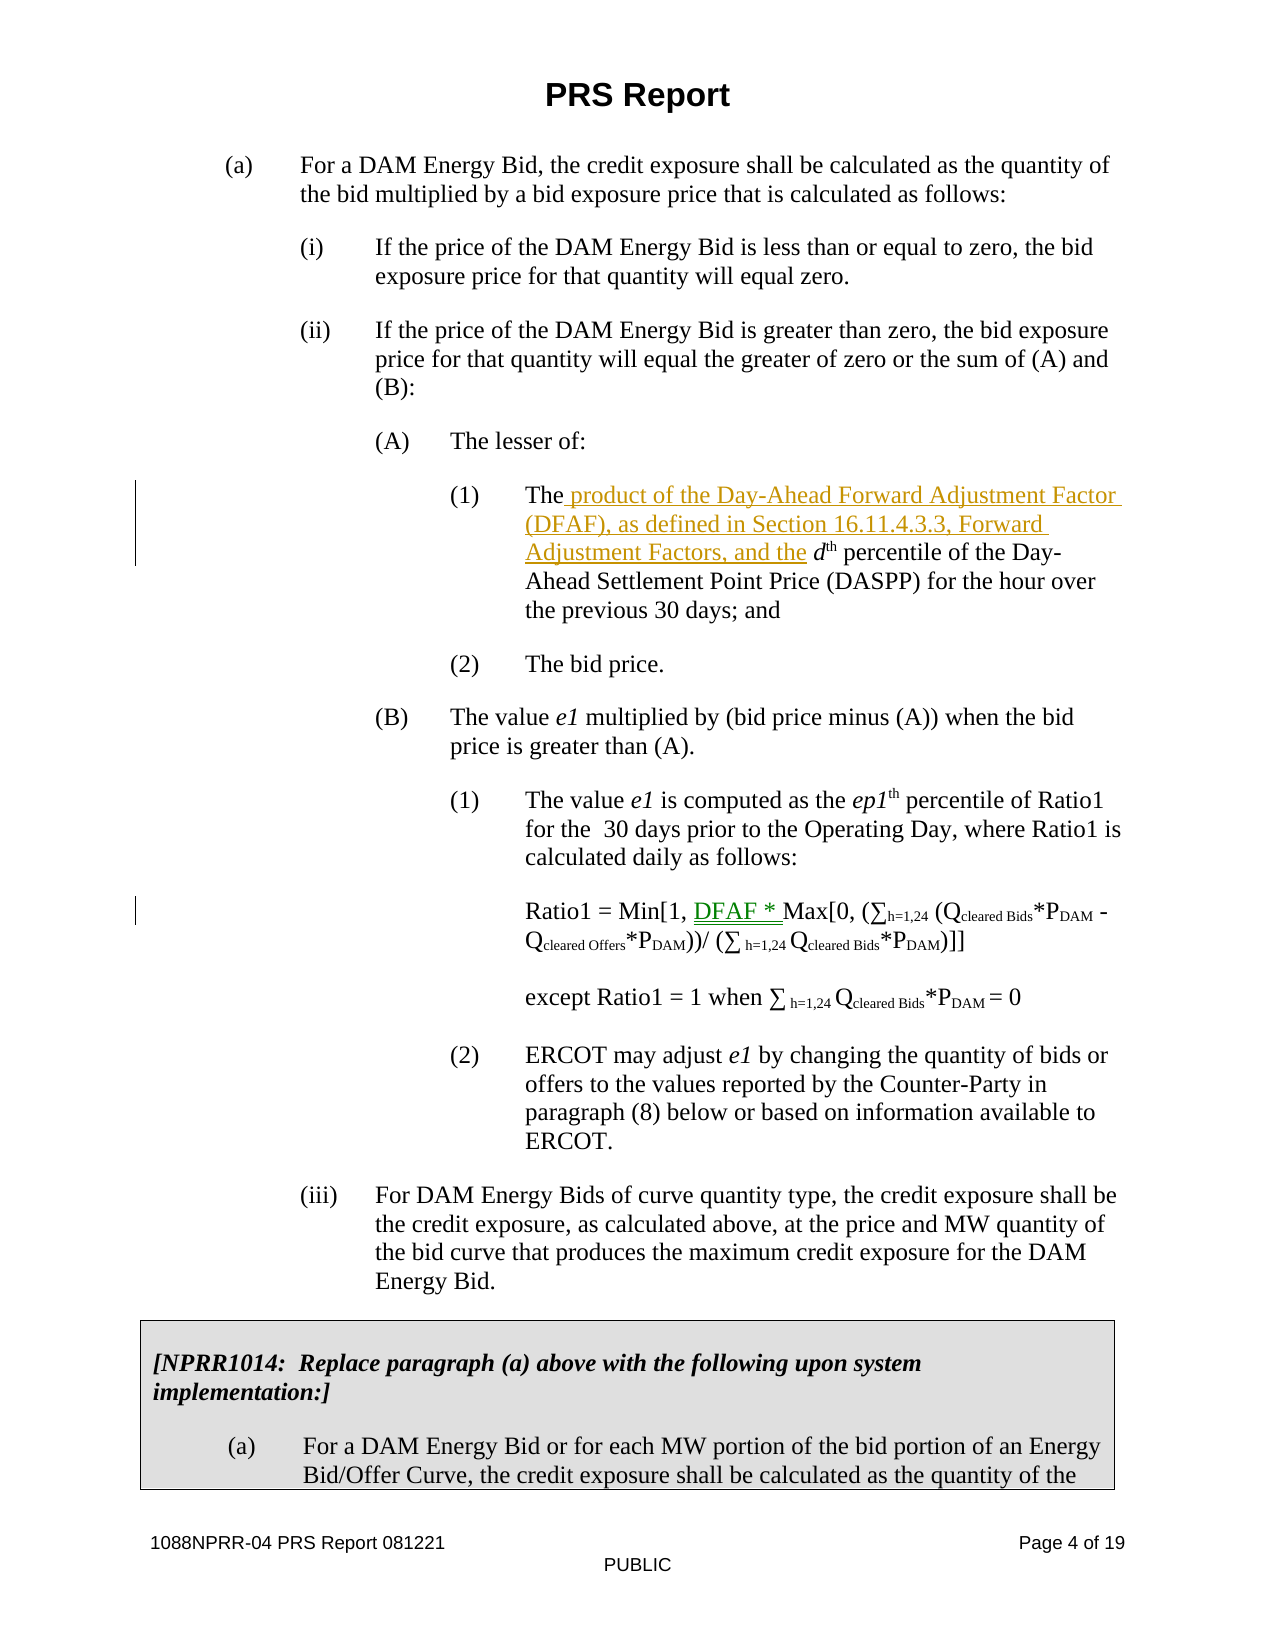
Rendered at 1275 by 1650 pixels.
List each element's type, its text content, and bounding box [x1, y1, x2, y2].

text (1) The dth percentile of the Day-Ahead Settlement Point Price (DASPP) for the hour over the previous 30 days; and [450, 480, 1125, 624]
text except Ratio1 = 1 when ∑ h=1,24 Qcleared Bids*PDAM = 0 [450, 982, 1125, 1011]
text (2) ERCOT may adjust e1 by changing the quantity of bids or offers to the values reported by the Counter-Party in paragraph (8) below or based on information available to ERCOT. [450, 1040, 1125, 1155]
text (B) The value e1 multiplied by (bid price minus (A)) when the bid price is greater than (A). [375, 702, 1125, 760]
text (ii) If the price of the DAM Energy Bid is greater than zero, the bid exposure price for that quantity will equal the greater of zero or the sum of (A) and (B): [300, 315, 1125, 401]
text (2) The bid price. [450, 649, 1125, 677]
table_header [141, 1321, 1114, 1488]
text (a) For a DAM Energy Bid, the credit exposure shall be calculated as the quantity of the bid multiplied by a bid exposure price that is calculated as follows: [225, 150, 1125, 207]
text (1) The value e1 is computed as the ep1th percentile of Ratio1 for the 30 days prior to the Operating Day, where Ratio1 is calculated daily as follows: [450, 785, 1125, 871]
text Ratio1 = Min[1, Max[0, (∑h=1,24 (Qcleared Bids*PDAM - Qcleared Offers*PDAM))/ (∑ h=1,24 Qcleared Bids*PDAM)]] [525, 896, 1125, 954]
text (A) The lesser of: [375, 426, 1125, 455]
text (i) If the price of the DAM Energy Bid is less than or equal to zero, the bid exposure price for that quantity will equal zero. [300, 232, 1125, 290]
text (iii) For DAM Energy Bids of curve quantity type, the credit exposure shall be the credit exposure, as calculated above, at the price and MW quantity of the bid curve that produces the maximum credit exposure for the DAM Energy Bid. [300, 1180, 1125, 1295]
